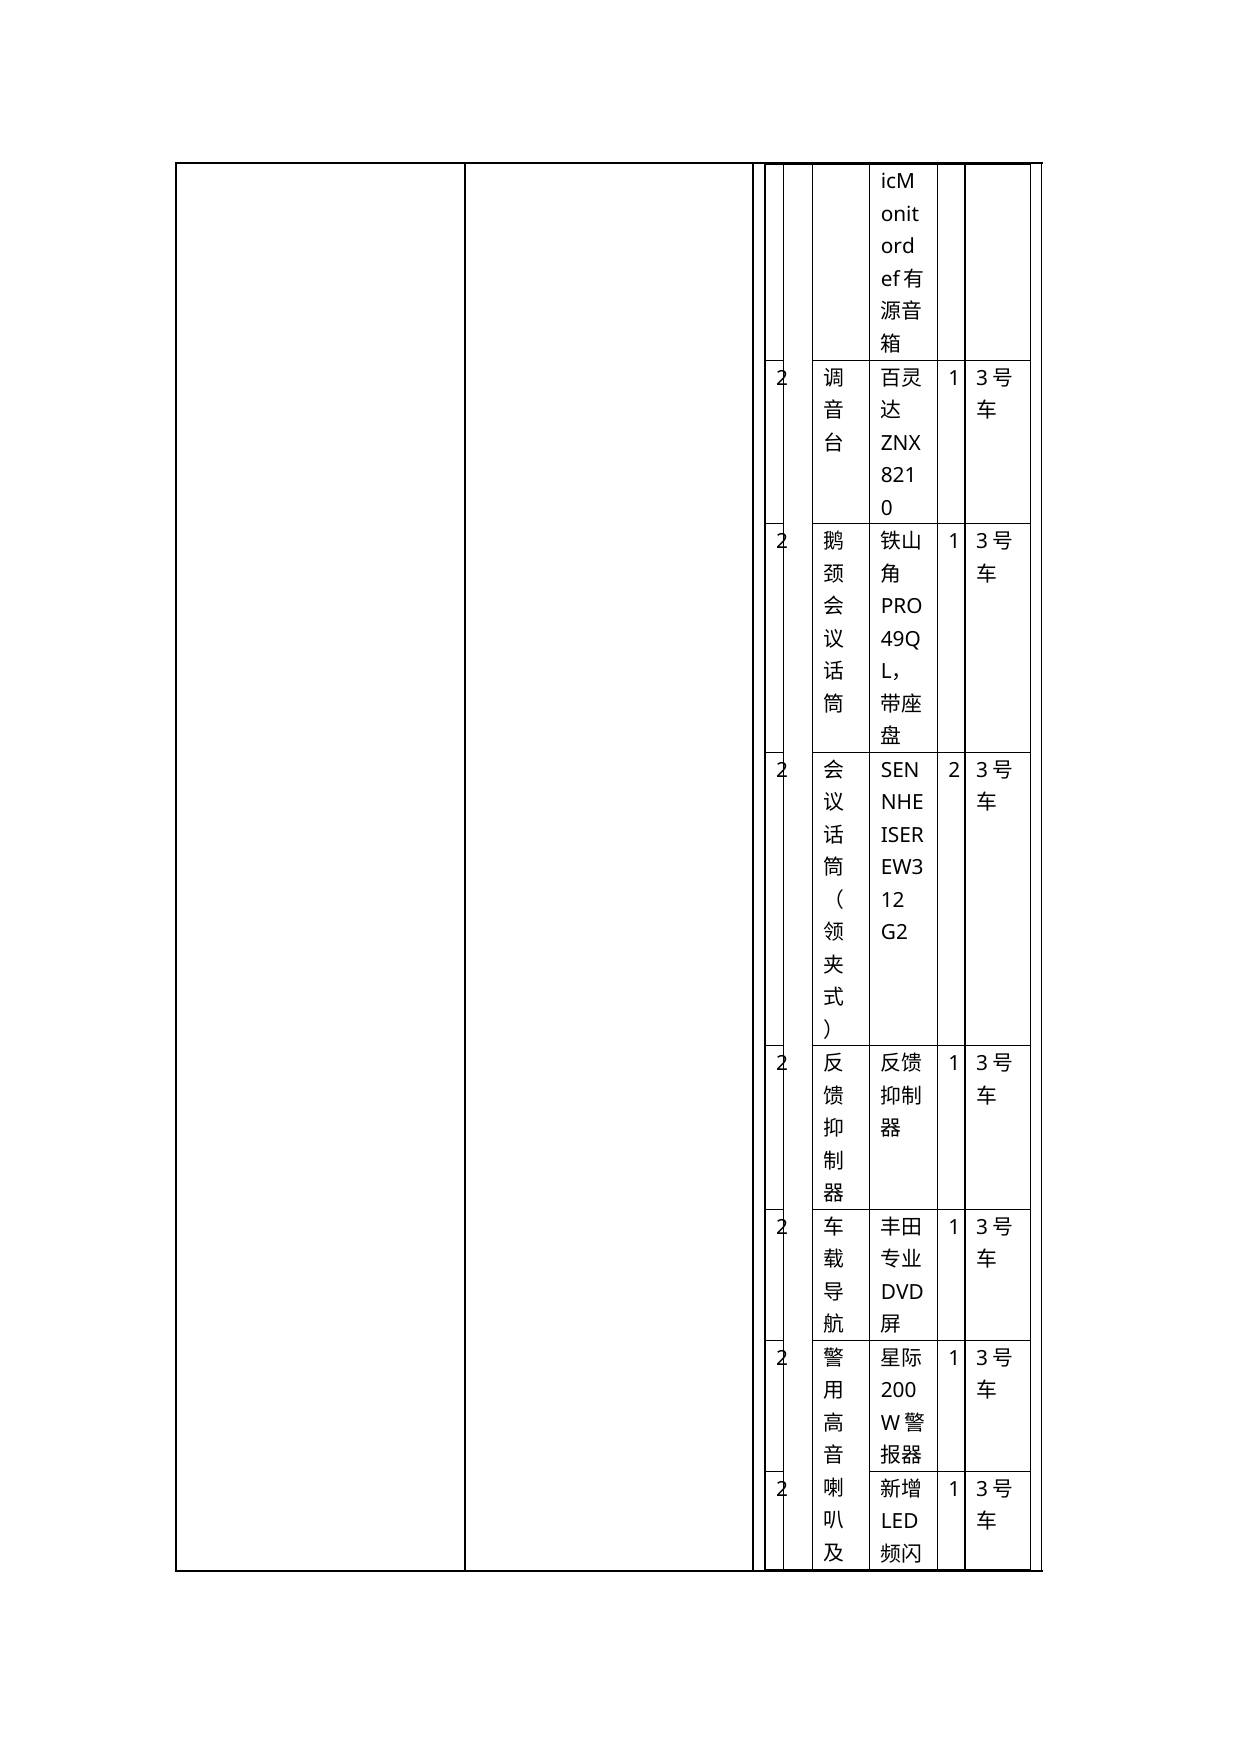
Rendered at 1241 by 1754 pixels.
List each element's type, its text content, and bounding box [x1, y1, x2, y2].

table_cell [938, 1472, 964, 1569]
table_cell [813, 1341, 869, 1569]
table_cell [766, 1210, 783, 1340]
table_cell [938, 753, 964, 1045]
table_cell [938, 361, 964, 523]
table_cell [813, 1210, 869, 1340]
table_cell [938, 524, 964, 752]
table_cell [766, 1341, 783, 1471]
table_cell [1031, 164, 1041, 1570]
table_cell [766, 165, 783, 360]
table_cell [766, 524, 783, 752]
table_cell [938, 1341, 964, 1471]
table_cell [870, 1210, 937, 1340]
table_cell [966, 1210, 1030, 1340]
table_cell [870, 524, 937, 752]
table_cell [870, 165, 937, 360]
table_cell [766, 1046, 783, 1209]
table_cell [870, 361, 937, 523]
table_cell 2 [466, 164, 752, 1570]
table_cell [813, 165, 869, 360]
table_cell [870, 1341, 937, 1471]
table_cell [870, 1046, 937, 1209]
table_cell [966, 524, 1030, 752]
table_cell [784, 165, 812, 1569]
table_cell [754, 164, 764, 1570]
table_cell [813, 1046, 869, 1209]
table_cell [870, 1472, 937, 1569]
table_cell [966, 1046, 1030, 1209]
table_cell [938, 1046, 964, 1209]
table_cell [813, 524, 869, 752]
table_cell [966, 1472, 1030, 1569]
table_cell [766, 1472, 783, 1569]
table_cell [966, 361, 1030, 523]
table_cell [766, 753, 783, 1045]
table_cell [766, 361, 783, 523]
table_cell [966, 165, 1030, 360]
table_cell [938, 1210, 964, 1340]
table_cell [177, 164, 464, 1570]
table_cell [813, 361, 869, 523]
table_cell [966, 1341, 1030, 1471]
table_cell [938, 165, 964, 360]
